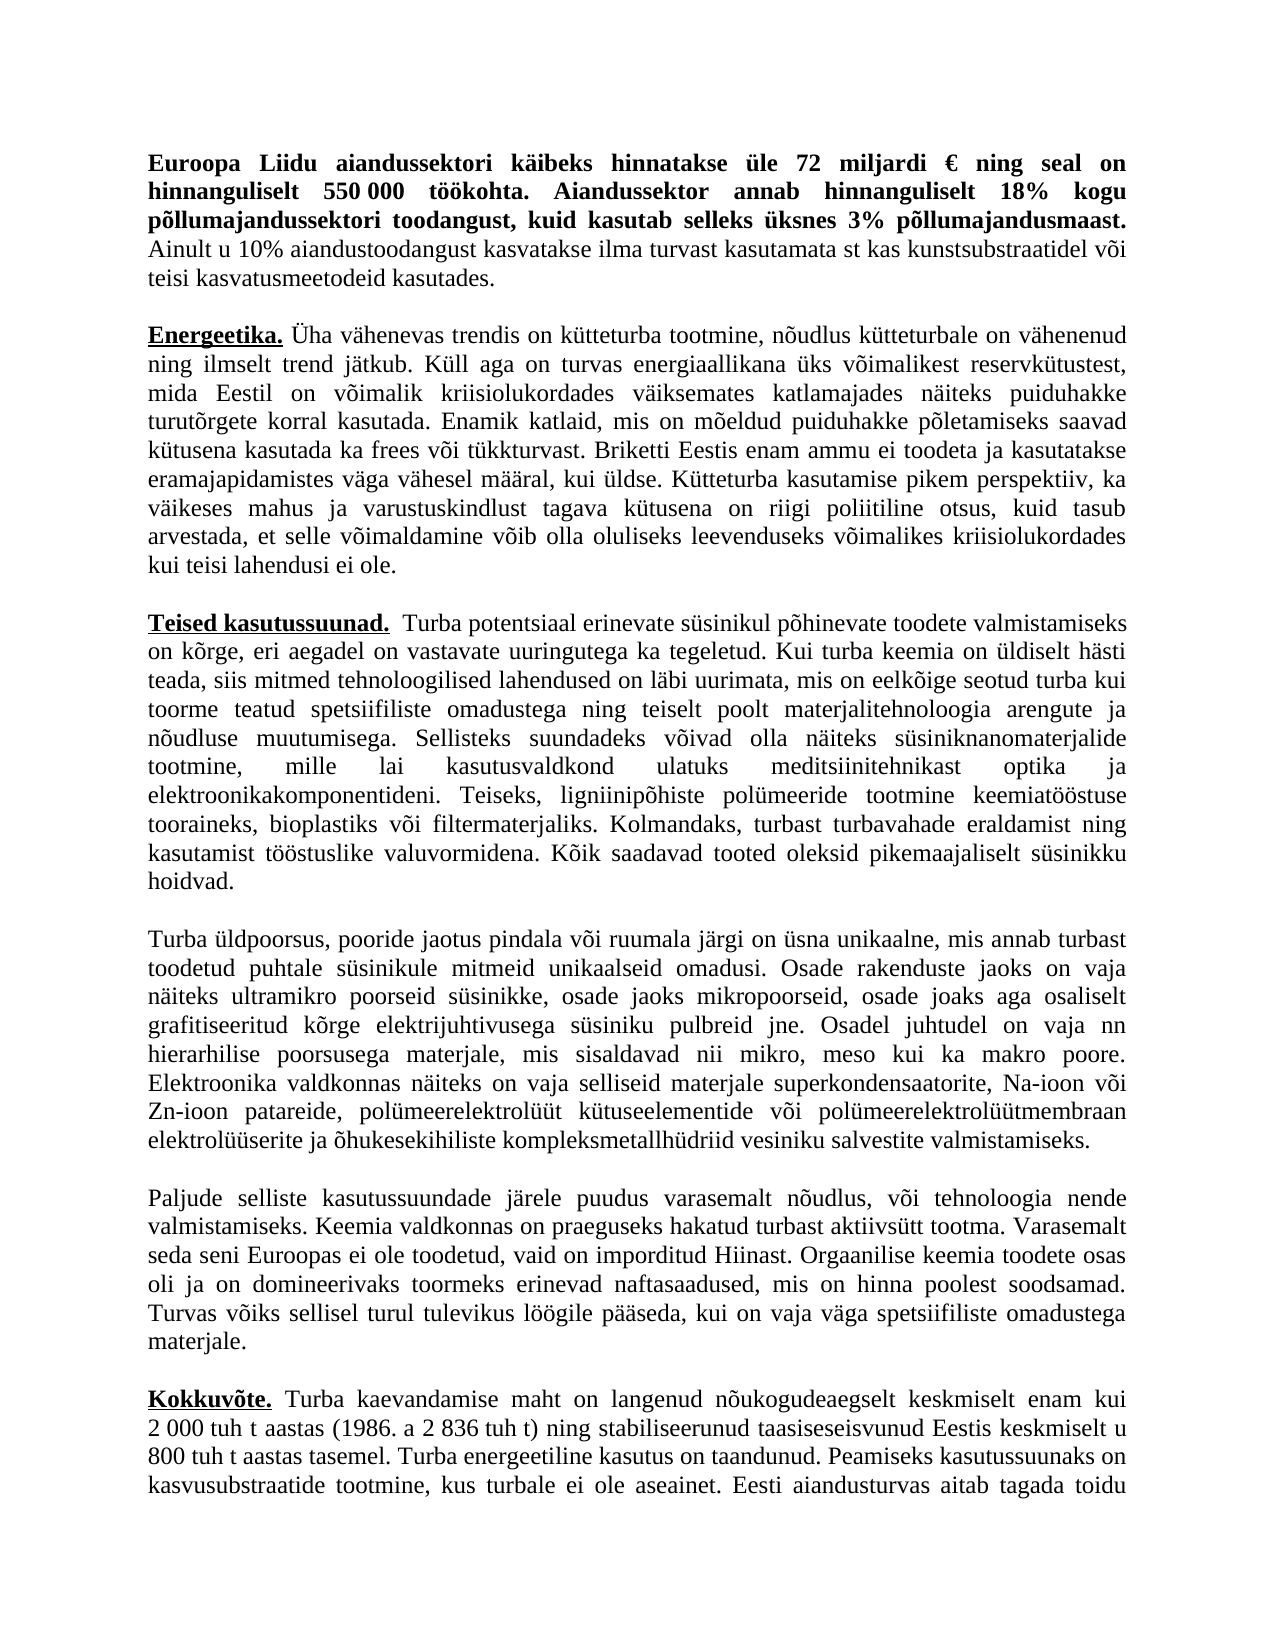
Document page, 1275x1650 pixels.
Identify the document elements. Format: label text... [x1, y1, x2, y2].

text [148, 1384, 1127, 1499]
text Paljude selliste kasutussuundade järele puudus varasemalt nõudlus, või tehnoloogia nende valmistamiseks. Keemia valdkonnas on praeguseks hakatud turbast aktiivsütt tootma. Varasemalt seda seni Euroopas ei ole toodetud, vaid on imporditud Hiinast. Orgaanilise keemia toodete osas oli ja on domineerivaks toormeks erinevad naftasaadused, mis on hinna poolest soodsamad. Turvas võiks sellisel turul tulevikus löögile pääseda, kui on vaja väga spetsiifiliste omadustega materjale. [148, 1183, 1127, 1355]
text Teised kasutussuunad. Turba potentsiaal erinevate süsinikul põhinevate toodete valmistamiseks on kõrge, eri aegadel on vastavate uuringutega ka tegeletud. Kui turba keemia on üldiselt hästi teada, siis mitmed tehnoloogilised lahendused on läbi uurimata, mis on eelkõige seotud turba kui toorme teatud spetsiifiliste omadustega ning teiselt poolt materjalitehnoloogia arengute ja nõudluse muutumisega. Sellisteks suundadeks võivad olla näiteks süsiniknanomaterjalide tootmine, mille lai kasutusvaldkond ulatuks meditsiinitehnikast optika ja elektroonikakomponentideni. Teiseks, ligniinipõhiste polümeeride tootmine keemiatööstuse tooraineks, bioplastiks või filtermaterjaliks. Kolmandaks, turbast turbavahade eraldamist ning kasutamist tööstuslike valuvormidena. Kõik saadavad tooted oleksid pikemaajaliselt süsinikku hoidvad. [148, 608, 1127, 895]
text Euroopa Liidu aiandussektori käibeks hinnatakse üle 72 miljardi € ning seal on hinnanguliselt 550 000 töökohta. Aiandussektor annab hinnanguliselt 18% kogu põllumajandussektori toodangust, kuid kasutab selleks üksnes 3% põllumajandusmaast. Ainult u 10% aiandustoodangust kasvatakse ilma turvast kasutamata st kas kunstsubstraatidel või teisi kasvatusmeetodeid kasutades. [148, 148, 1127, 291]
text Turba üldpoorsus, pooride jaotus pindala või ruumala järgi on üsna unikaalne, mis annab turbast toodetud puhtale süsinikule mitmeid unikaalseid omadusi. Osade rakenduste jaoks on vaja näiteks ultramikro poorseid süsinikke, osade jaoks mikropoorseid, osade joaks aga osaliselt grafitiseeritud kõrge elektrijuhtivusega süsiniku pulbreid jne. Osadel juhtudel on vaja nn hierarhilise poorsusega materjale, mis sisaldavad nii mikro, meso kui ka makro poore. Elektroonika valdkonnas näiteks on vaja selliseid materjale superkondensaatorite, Na-ioon või Zn-ioon patareide, polümeerelektrolüüt kütuseelementide või polümeerelektrolüütmembraan elektrolüüserite ja õhukesekihiliste kompleksmetallhüdriid vesiniku salvestite valmistamiseks. [148, 924, 1127, 1154]
text Energeetika. Üha vähenevas trendis on kütteturba tootmine, nõudlus kütteturbale on vähenenud ning ilmselt trend jätkub. Küll aga on turvas energiaallikana üks võimalikest reservkütustest, mida Eestil on võimalik kriisiolukordades väiksemates katlamajades näiteks puiduhakke turutõrgete korral kasutada. Enamik katlaid, mis on mõeldud puiduhakke põletamiseks saavad kütusena kasutada ka frees või tükkturvast. Briketti Eestis enam ammu ei toodeta ja kasutatakse eramajapidamistes väga vähesel määral, kui üldse. Kütteturba kasutamise pikem perspektiiv, ka väikeses mahus ja varustuskindlust tagava kütusena on riigi poliitiline otsus, kuid tasub arvestada, et selle võimaldamine võib olla oluliseks leevenduseks võimalikes kriisiolukordades kui teisi lahendusi ei ole. [148, 320, 1127, 579]
